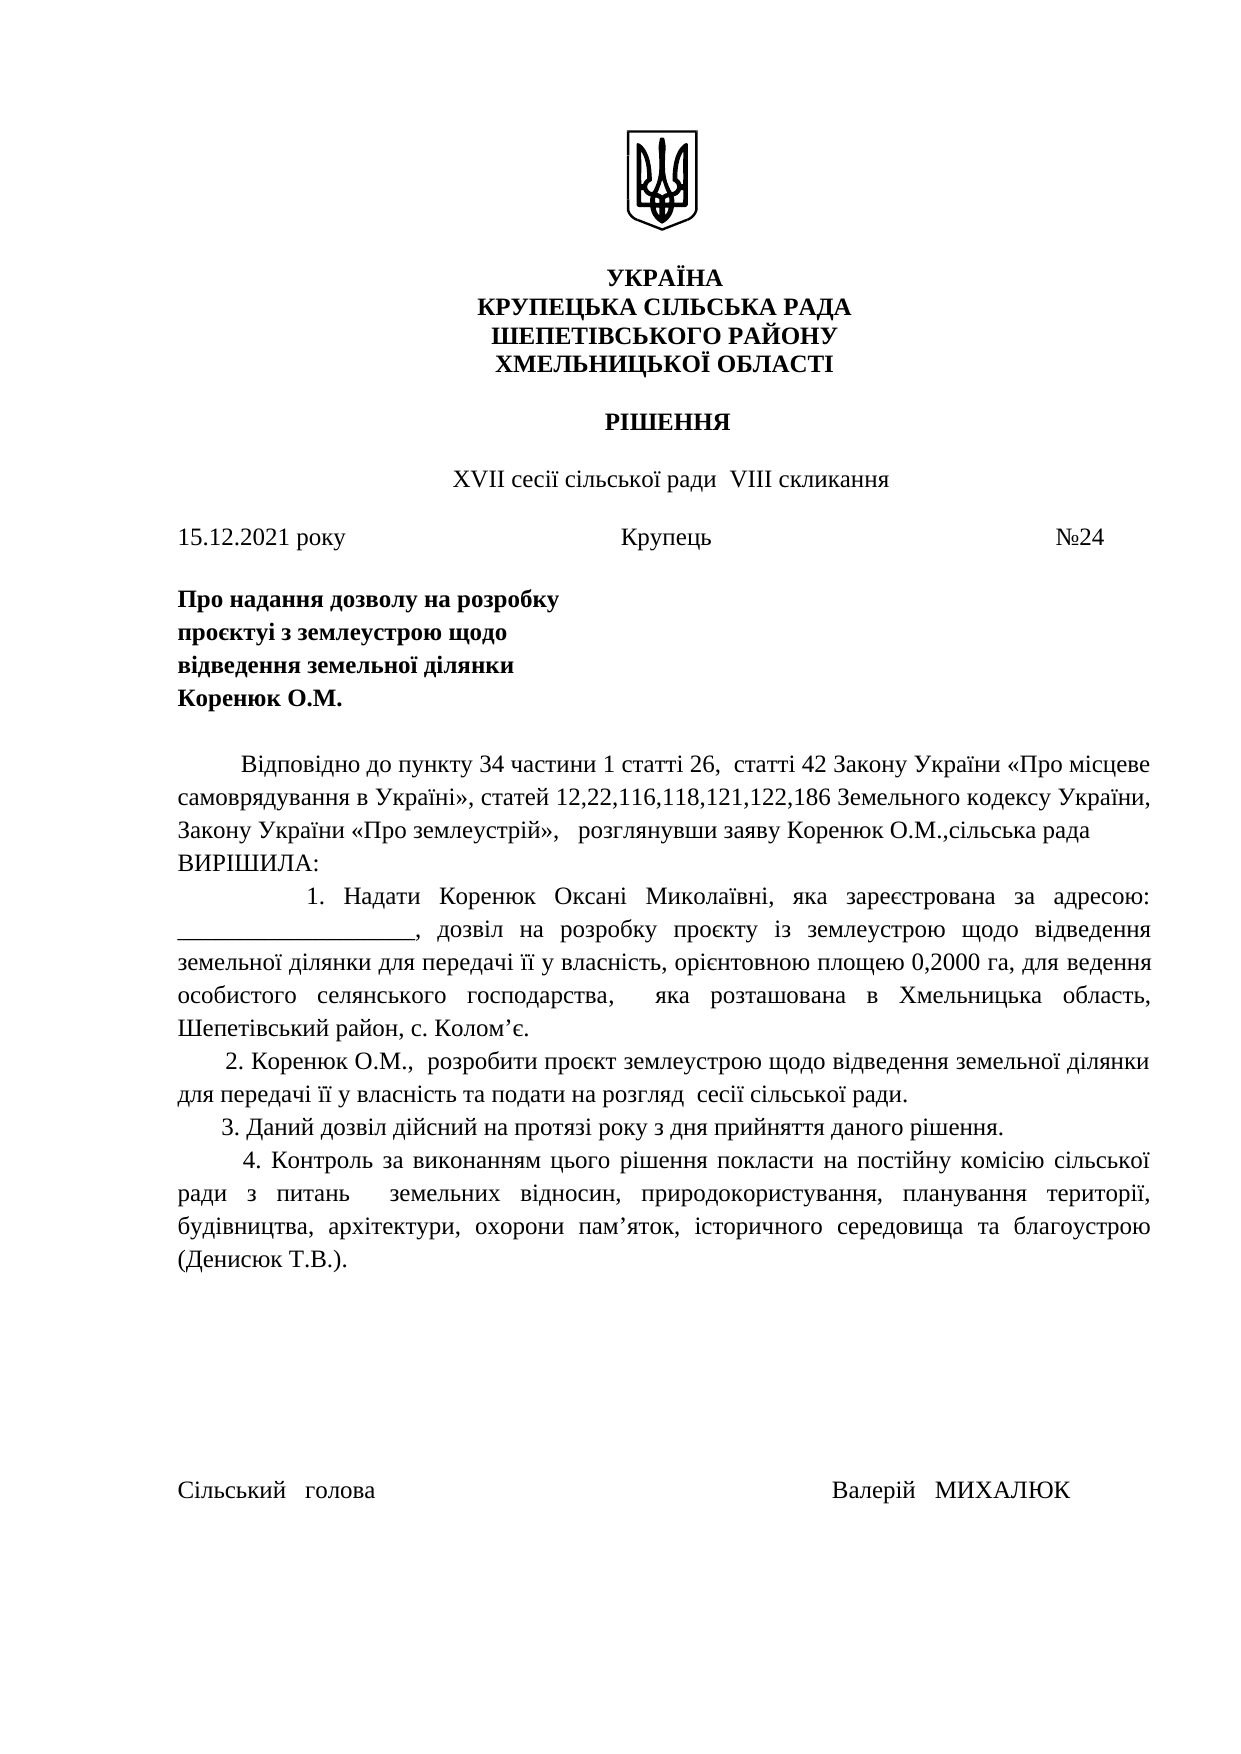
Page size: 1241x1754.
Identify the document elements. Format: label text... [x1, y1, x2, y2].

text відведення земельної ділянки [177, 650, 1152, 679]
text 4. Контроль за виконанням цього рішення покласти на постійну комісію сільської ради з питань земельних відносин, природокористування, планування території, будівництва, архітектури, охорони пам’яток, історичного середовища та благоустрою (Денисюк Т.В.). [177, 1145, 1152, 1273]
text проєктуі з землеустрою щодо [177, 617, 1152, 646]
text ВИРІШИЛА: [177, 848, 1152, 877]
text Про надання дозволу на розробку [177, 584, 1152, 613]
text Сільський голова Валерій МИХАЛЮК [177, 1475, 1152, 1504]
text 3. Даний дозвіл дійсний на протязі року з дня прийняття даного рішення. [177, 1112, 1152, 1141]
text УКРАЇНА [177, 263, 1152, 292]
text 2. Коренюк О.М., розробити проєкт землеустрою щодо відведення земельної ділянки для передачі її у власність та подати на розгляд сесії сільської ради. [177, 1046, 1152, 1108]
text Коренюк О.М. [177, 683, 1152, 712]
text ХVІІ сесії сільської ради VІІІ скликання [177, 464, 1152, 493]
text ШЕПЕТІВСЬКОГО РАЙОНУ [177, 321, 1152, 349]
text Відповідно до пункту 34 частини 1 статті 26, статті 42 Закону України «Про місцеве самоврядування в Україні», статей 12,22,116,118,121,122,186 Земельного кодексу України, Закону України «Про землеустрій», розглянувши заяву Коренюк О.М.,сільська рада [177, 749, 1152, 844]
text 15.12.2021 року Крупець №24 [177, 522, 1152, 551]
text РІШЕННЯ [177, 407, 1152, 436]
text КРУПЕЦЬКА СІЛЬСЬКА РАДА [177, 292, 1152, 321]
text ХМЕЛЬНИЦЬКОЇ ОБЛАСТІ [177, 349, 1152, 378]
text 1. Надати Коренюк Оксані Миколаївні, яка зареєстрована за адресою: ___________________, дозвіл на розробку проєкту із землеустрою щодо відведення земельної ділянки для передачі її у власність, орієнтовною площею 0,2000 га, для ведення особистого селянського господарства, яка розташована в Хмельницька область, Шепетівський район, с. Колом’є. [177, 881, 1152, 1042]
